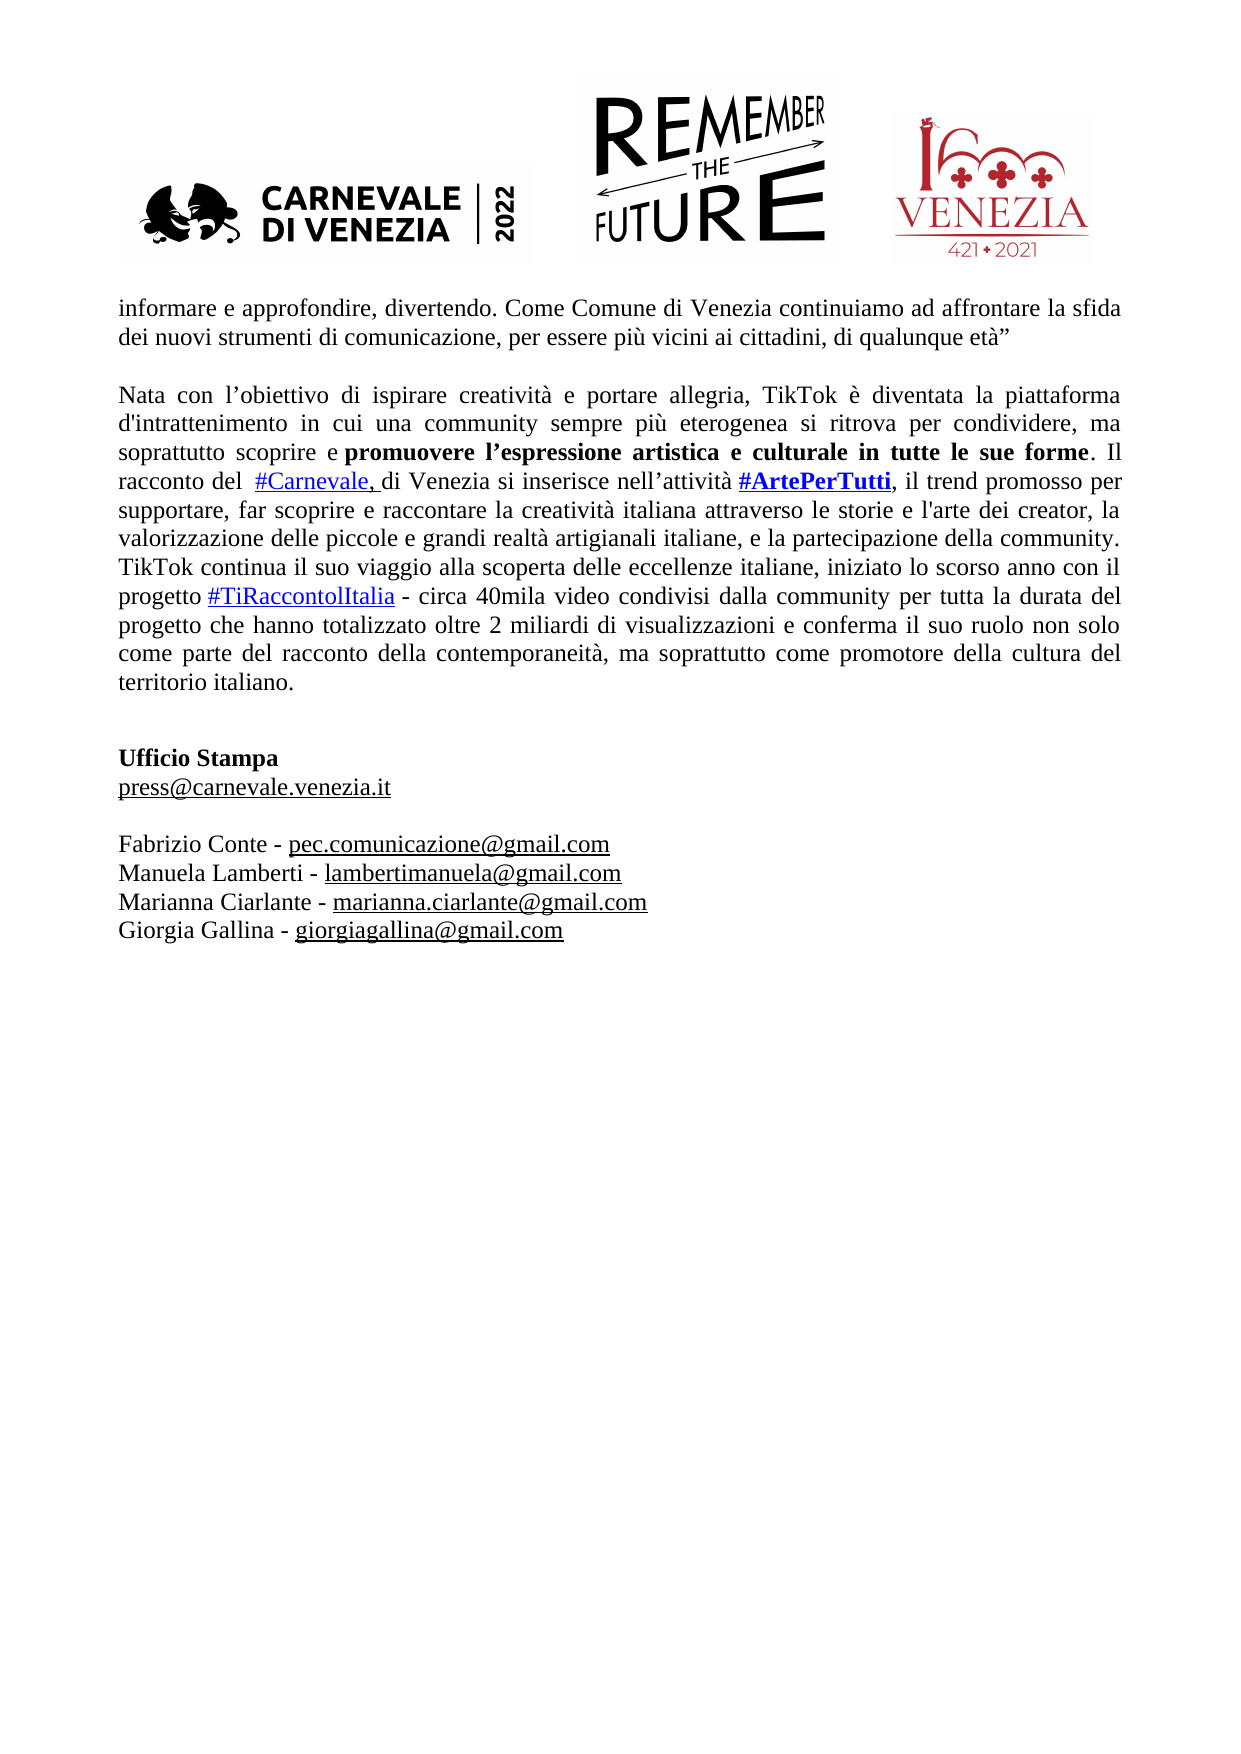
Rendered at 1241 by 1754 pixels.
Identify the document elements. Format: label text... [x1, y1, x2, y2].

picture [575, 73, 845, 266]
text Nata con l’obiettivo di ispirare creatività e portare allegria, TikTok è diventata la piattaforma d'intrattenimento in cui una community sempre più eterogenea si ritrova per condividere, ma soprattutto scoprire e promuovere l’espressione artistica e culturale in tutte le sue forme. Il racconto del #Carnevale, di Venezia si inserisce nell’attività #ArtePerTutti, il trend promosso per supportare, far scoprire e raccontare la creatività italiana attraverso le storie e l'arte dei creator, la valorizzazione delle piccole e grandi realtà artigianali italiane, e la partecipazione della community. TikTok continua il suo viaggio alla scoperta delle eccellenze italiane, iniziato lo scorso anno con il progetto #TiRaccontolItalia - circa 40mila video condivisi dalla community per tutta la durata del progetto che hanno totalizzato oltre 2 miliardi di visualizzazioni e conferma il suo ruolo non solo come parte del racconto della contemporaneità, ma soprattutto come promotore della cultura del territorio italiano. [118, 380, 1122, 696]
picture [890, 113, 1094, 266]
text Ufficio Stampa press@carnevale.venezia.it Fabrizio Conte - pec.comunicazione@gmail.com Manuela Lamberti - lambertimanuela@gmail.com Marianna Ciarlante - marianna.ciarlante@gmail.com Giorgia Gallina - giorgiagallina@gmail.com [118, 743, 1122, 944]
picture [118, 161, 535, 266]
